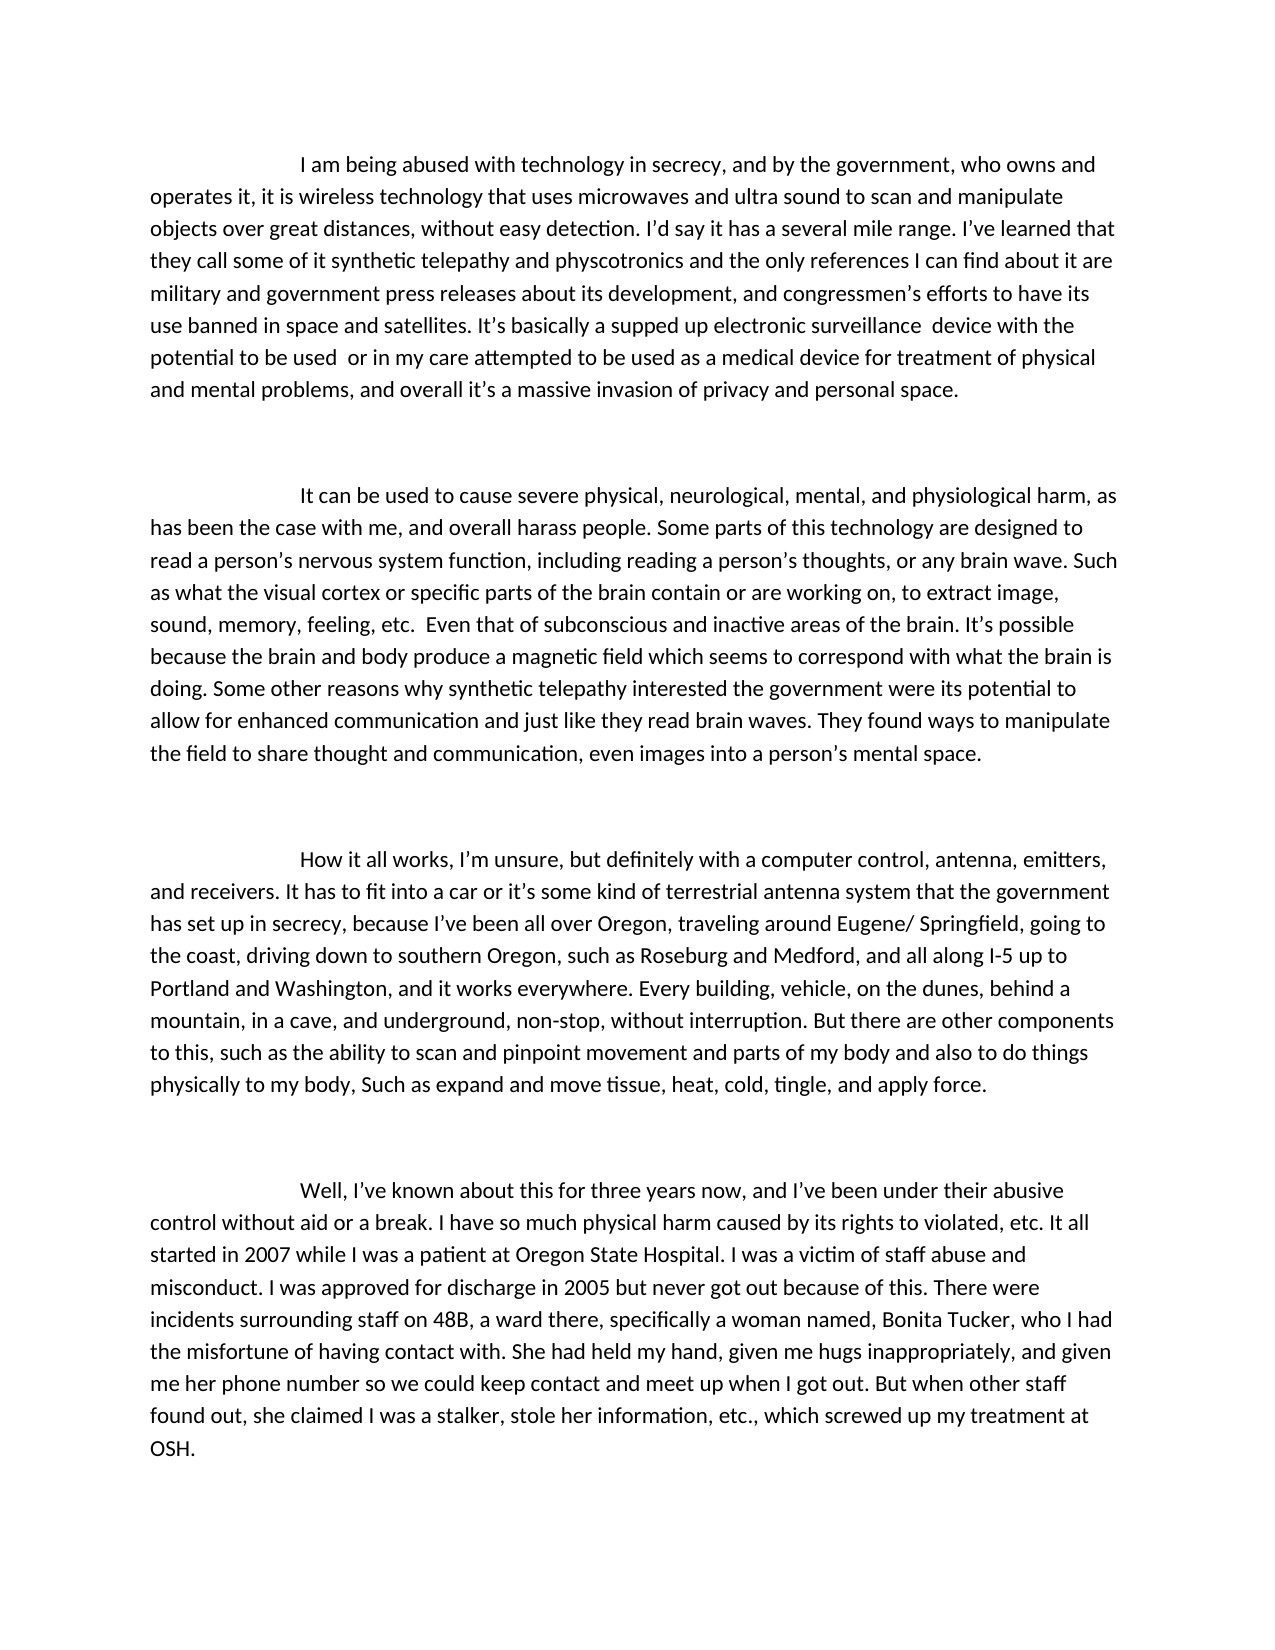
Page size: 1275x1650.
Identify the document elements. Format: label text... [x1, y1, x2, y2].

text How it all works, I’m unsure, but definitely with a computer control, antenna, emitters, and receivers. It has to fit into a car or it’s some kind of terrestrial antenna system that the government has set up in secrecy, because I’ve been all over Oregon, traveling around Eugene/ Springfield, going to the coast, driving down to southern Oregon, such as Roseburg and Medford, and all along I-5 up to Portland and Washington, and it works everywhere. Every building, vehicle, on the dunes, behind a mountain, in a cave, and underground, non-stop, without interruption. But there are other components to this, such as the ability to scan and pinpoint movement and parts of my body and also to do things physically to my body, Such as expand and move tissue, heat, cold, tingle, and apply force. [150, 845, 1125, 1098]
text It can be used to cause severe physical, neurological, mental, and physiological harm, as has been the case with me, and overall harass people. Some parts of this technology are designed to read a person’s nervous system function, including reading a person’s thoughts, or any brain wave. Such as what the visual cortex or specific parts of the brain contain or are working on, to extract image, sound, memory, feeling, etc. Even that of subconscious and inactive areas of the brain. It’s possible because the brain and body produce a magnetic field which seems to correspond with what the brain is doing. Some other reasons why synthetic telepathy interested the government were its potential to allow for enhanced communication and just like they read brain waves. They found ways to manipulate the field to share thought and communication, even images into a person’s mental space. [150, 481, 1125, 767]
text I am being abused with technology in secrecy, and by the government, who owns and operates it, it is wireless technology that uses microwaves and ultra sound to scan and manipulate objects over great distances, without easy detection. I’d say it has a several mile range. I’ve learned that they call some of it synthetic telepathy and physcotronics and the only references I can find about it are military and government press releases about its development, and congressmen’s efforts to have its use banned in space and satellites. It’s basically a supped up electronic surveillance device with the potential to be used or in my care attempted to be used as a medical device for treatment of physical and mental problems, and overall it’s a massive invasion of privacy and personal space. [150, 150, 1125, 403]
text Well, I’ve known about this for three years now, and I’ve been under their abusive control without aid or a break. I have so much physical harm caused by its rights to violated, etc. It all started in 2007 while I was a patient at Oregon State Hospital. I was a victim of staff abuse and misconduct. I was approved for discharge in 2005 but never got out because of this. There were incidents surrounding staff on 48B, a ward there, specifically a woman named, Bonita Tucker, who I had the misfortune of having contact with. She had held my hand, given me hugs inappropriately, and given me her phone number so we could keep contact and meet up when I got out. But when other staff found out, she claimed I was a stalker, stole her information, etc., which screwed up my treatment at OSH. [150, 1176, 1125, 1462]
